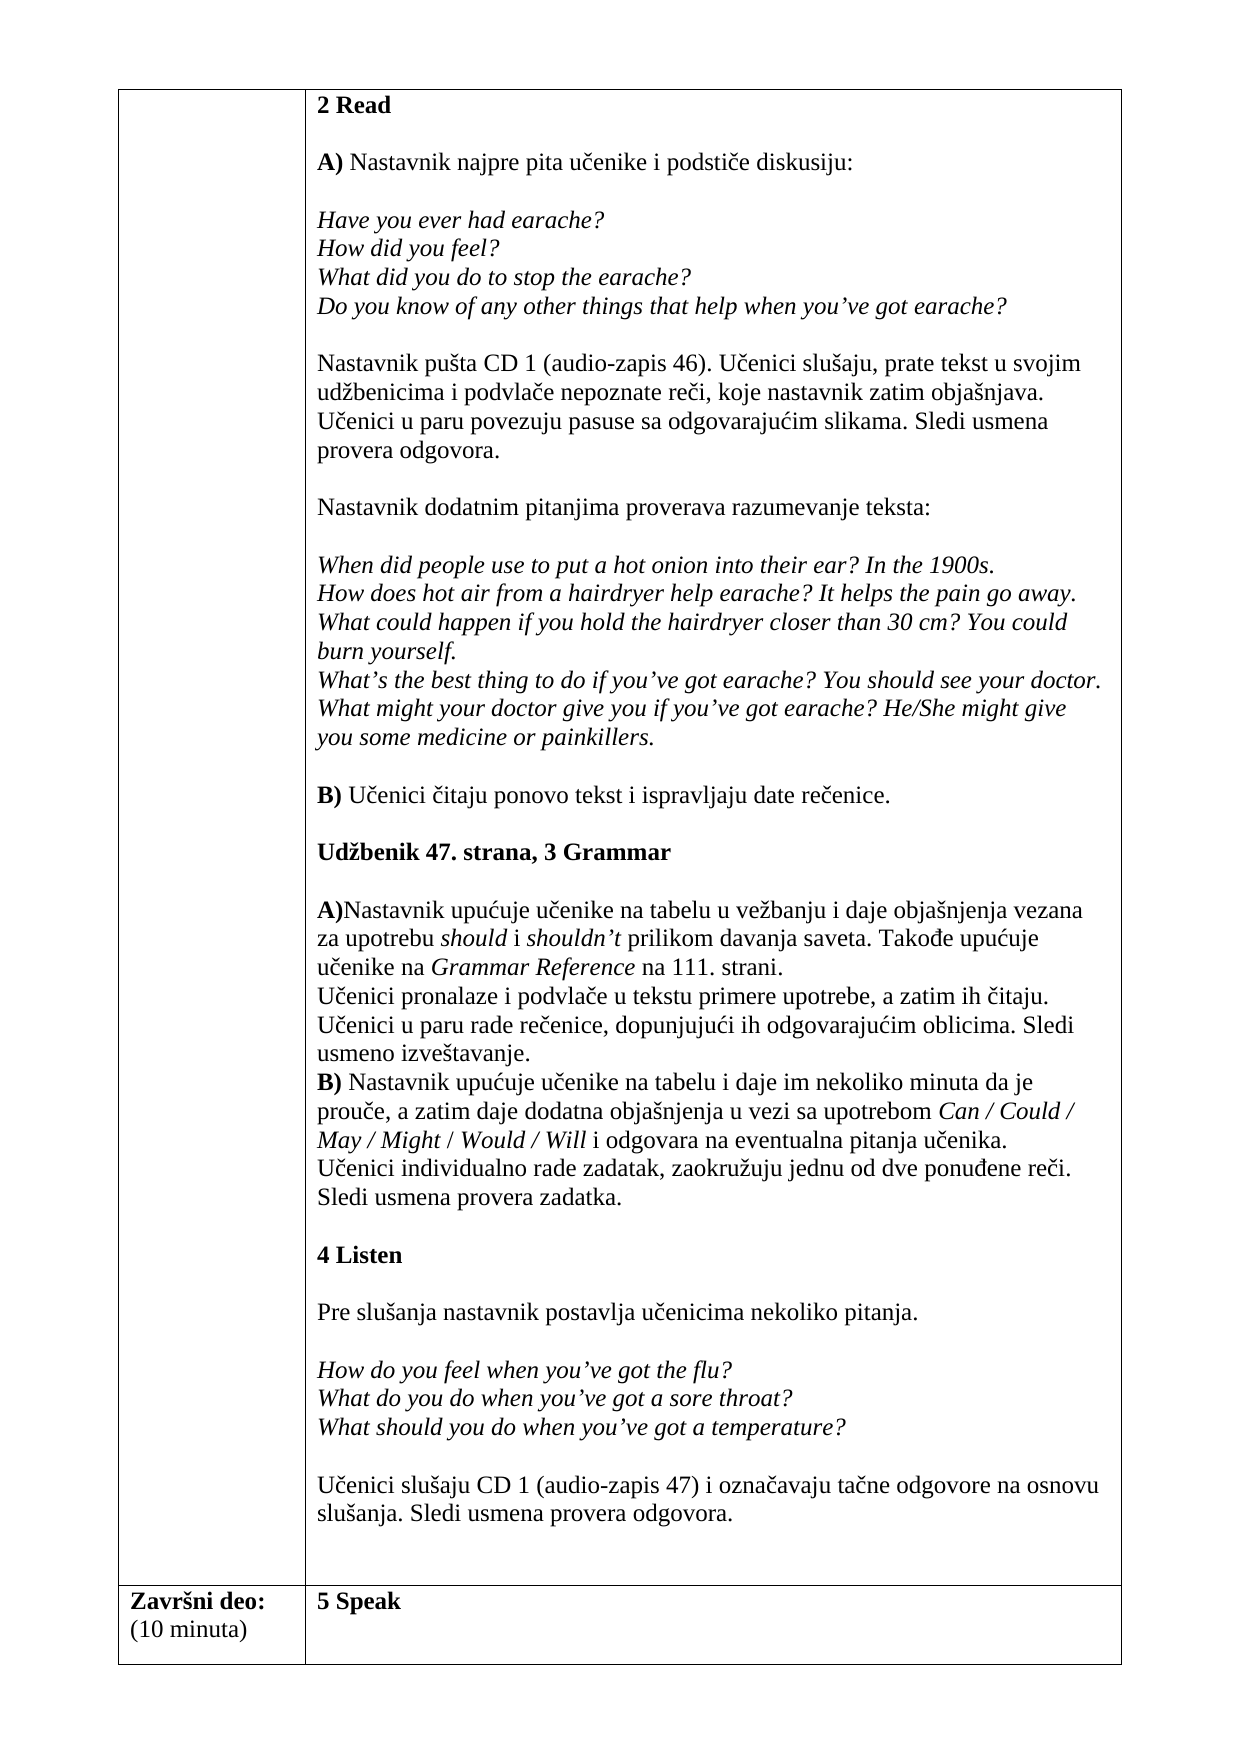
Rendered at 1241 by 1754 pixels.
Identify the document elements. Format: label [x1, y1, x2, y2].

table_cell [306, 90, 1121, 1585]
table_cell [119, 1586, 305, 1664]
table_cell [119, 90, 305, 1585]
table_cell [306, 1586, 1121, 1664]
